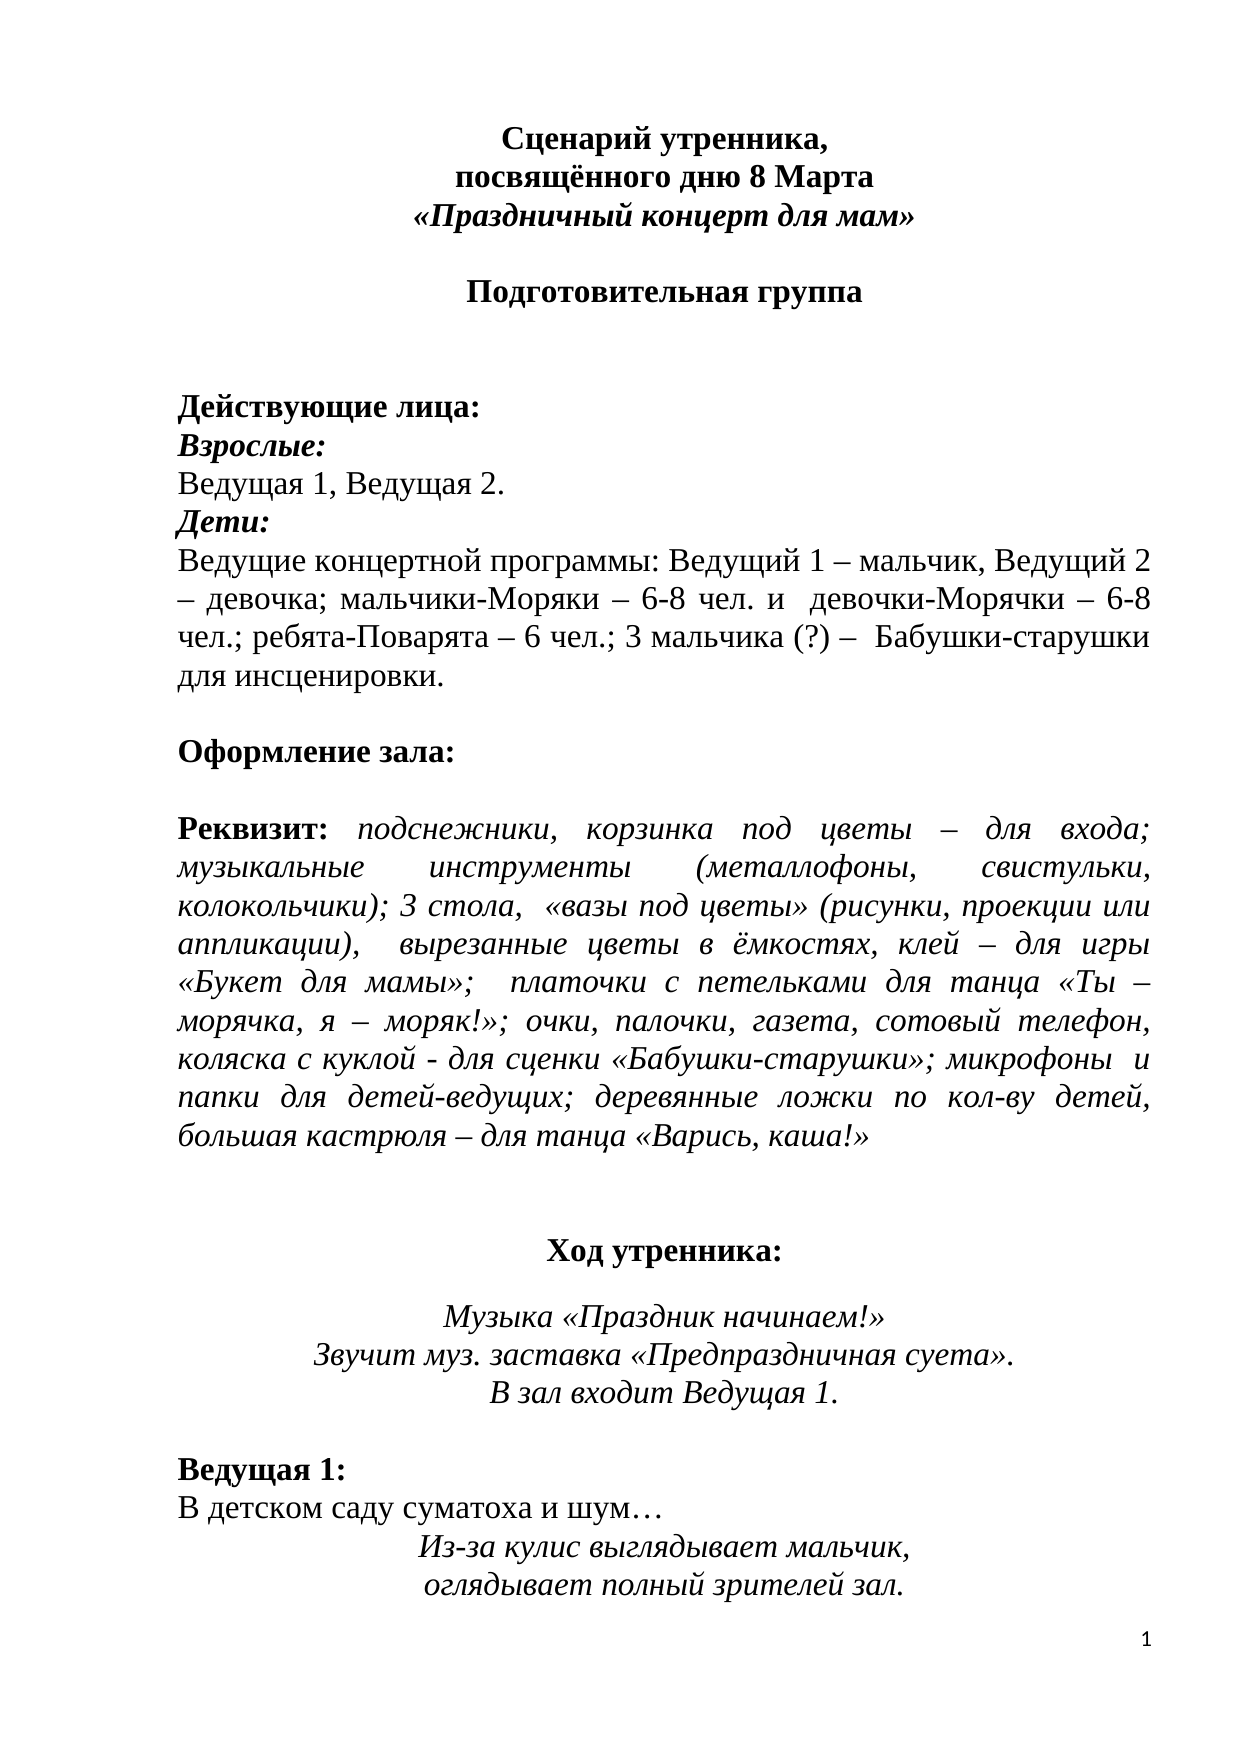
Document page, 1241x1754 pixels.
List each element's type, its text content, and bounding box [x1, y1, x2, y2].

text В зал входит Ведущая 1. [177, 1373, 1152, 1411]
text Из-за кулис выглядывает мальчик, [177, 1526, 1152, 1564]
text Ведущая 1: [177, 1449, 1152, 1488]
text Реквизит: подснежники, корзинка под цветы – для входа; музыкальные инструменты (металлофоны, свистульки, колокольчики); 3 стола, «вазы под цветы» (рисунки, проекции или аппликации), вырезанные цветы в ёмкостях, клей – для игры «Букет для мамы»; платочки с петельками для танца «Ты – морячка, я – моряк!»; очки, палочки, газета, сотовый телефон, коляска с куклой - для сценки «Бабушки-старушки»; микрофоны и папки для детей-ведущих; деревянные ложки по кол-ву детей, большая кастрюля – для танца «Варись, каша!» [177, 808, 1152, 1153]
text Ведущие концертной программы: Ведущий 1 – мальчик, Ведущий 2 – девочка; мальчики-Моряки – 6-8 чел. и девочки-Морячки – 6-8 чел.; ребята-Поварята – 6 чел.; 3 мальчика (?) – Бабушки-старушки для инсценировки. [177, 540, 1152, 693]
text Музыка «Праздник начинаем!» [177, 1296, 1152, 1334]
text Дети: [177, 501, 1152, 540]
text Взрослые: [177, 425, 1152, 463]
text Действующие лица: [177, 386, 1152, 425]
text В детском саду суматоха и шум… [177, 1488, 1152, 1526]
text Оформление зала: [177, 731, 1152, 770]
text «Праздничный концерт для мам» [177, 195, 1152, 233]
text Подготовительная группа [177, 271, 1152, 310]
text посвящённого дню 8 Марта [177, 156, 1152, 195]
text Сценарий утренника, [177, 118, 1152, 156]
text Звучит муз. заставка «Предпраздничная суета». [177, 1334, 1152, 1373]
text оглядывает полный зрителей зал. [177, 1564, 1152, 1603]
text Ход утренника: [177, 1230, 1152, 1296]
text Ведущая 1, Ведущая 2. [177, 463, 1152, 501]
